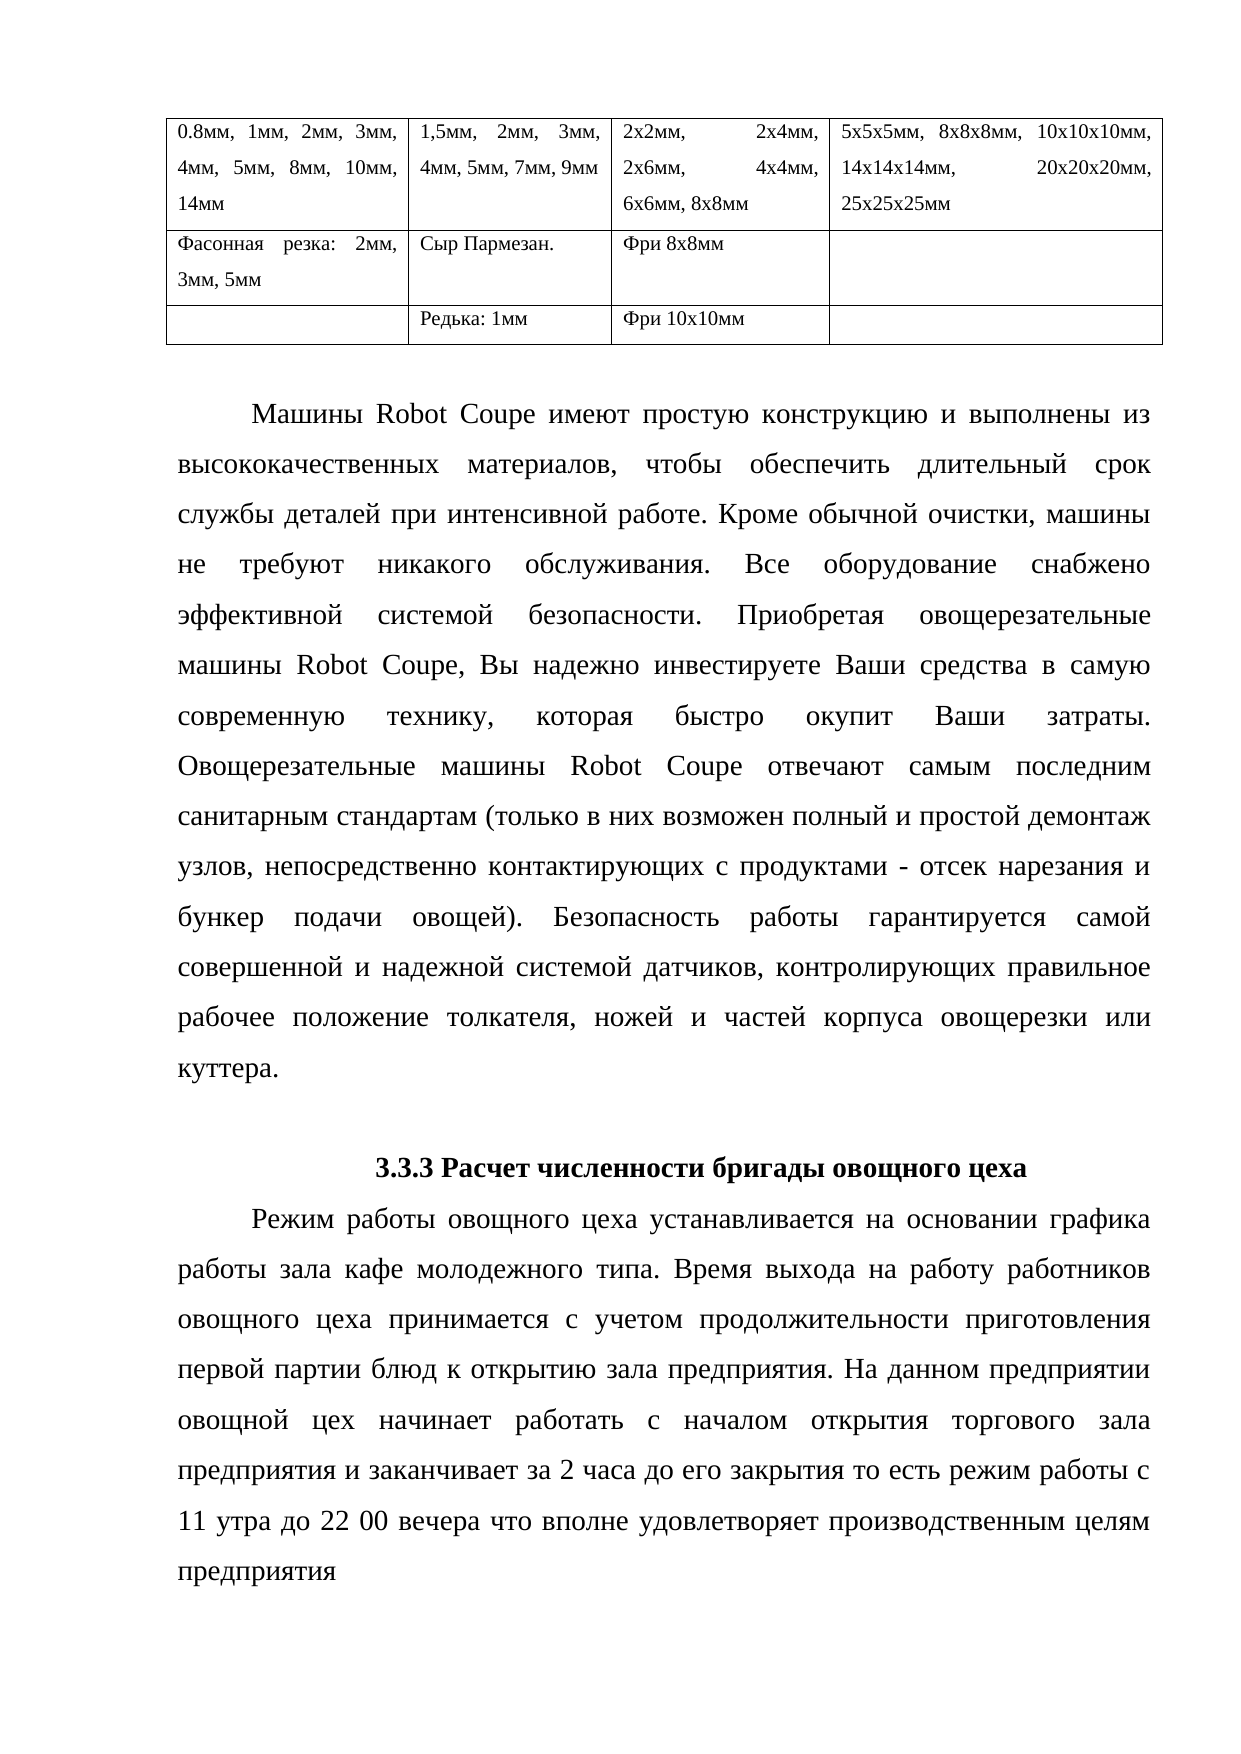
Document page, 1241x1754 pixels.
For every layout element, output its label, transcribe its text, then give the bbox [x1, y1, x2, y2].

table_cell [167, 306, 408, 344]
table_header 1,5мм, 2мм, 3мм, 4мм, 5мм, 7мм, 9мм [409, 119, 611, 229]
table_header 2х2мм, 2х4мм, 2х6мм, 4х4мм, 6х6мм, 8х8мм [612, 119, 829, 229]
table_cell Фасонная резка: 2мм, 3мм, 5мм [167, 231, 408, 305]
text Машины Robot Coupe имеют простую конструкцию и выполнены из высококачественных материалов, чтобы обеспечить длительный срок службы деталей при интенсивной работе. Кроме обычной очистки, машины не требуют никакого обслуживания. Все оборудование снабжено эффективной системой безопасности. Приобретая овощерезательные машины Robot Coupe, Вы надежно инвестируете Ваши средства в самую современную технику, которая быстро окупит Ваши затраты. Овощерезательные машины Robot Coupe отвечают самым последним санитарным стандартам (только в них возможен полный и простой демонтаж узлов, непосредственно контактирующих с продуктами - отсек нарезания и бункер подачи овощей). Безопасность работы гарантируется самой совершенной и надежной системой датчиков, контролирующих правильное рабочее положение толкателя, ножей и частей корпуса овощерезки или куттера. [177, 396, 1152, 1083]
table_cell Сыр Пармезан. [409, 231, 611, 305]
text Режим работы овощного цеха устанавливается на основании графика работы зала кафе молодежного типа. Время выхода на работу работников овощного цеха принимается с учетом продолжительности приготовления первой партии блюд к открытию зала предприятия. На данном предприятии овощной цех начинает работать с началом открытия торгового зала предприятия и заканчивает за 2 часа до его закрытия то есть режим работы с 11 утра до 22 00 вечера что вполне удовлетворяет производственным целям предприятия [177, 1201, 1152, 1586]
table_cell [830, 231, 1162, 305]
table_cell Фри 8х8мм [612, 231, 829, 305]
table_header 5х5х5мм, 8х8х8мм, 10х10х10мм, 14х14х14мм, 20х20х20мм, 25х25х25мм [830, 119, 1162, 229]
table_cell [830, 306, 1162, 344]
table_header 0.8мм, 1мм, 2мм, 3мм, 4мм, 5мм, 8мм, 10мм, 14мм [167, 119, 408, 229]
table_cell Редька: 1мм [409, 306, 611, 344]
text 3.3.3 Расчет численности бригады овощного цеха [177, 1150, 1152, 1184]
table_cell Фри 10х10мм [612, 306, 829, 344]
